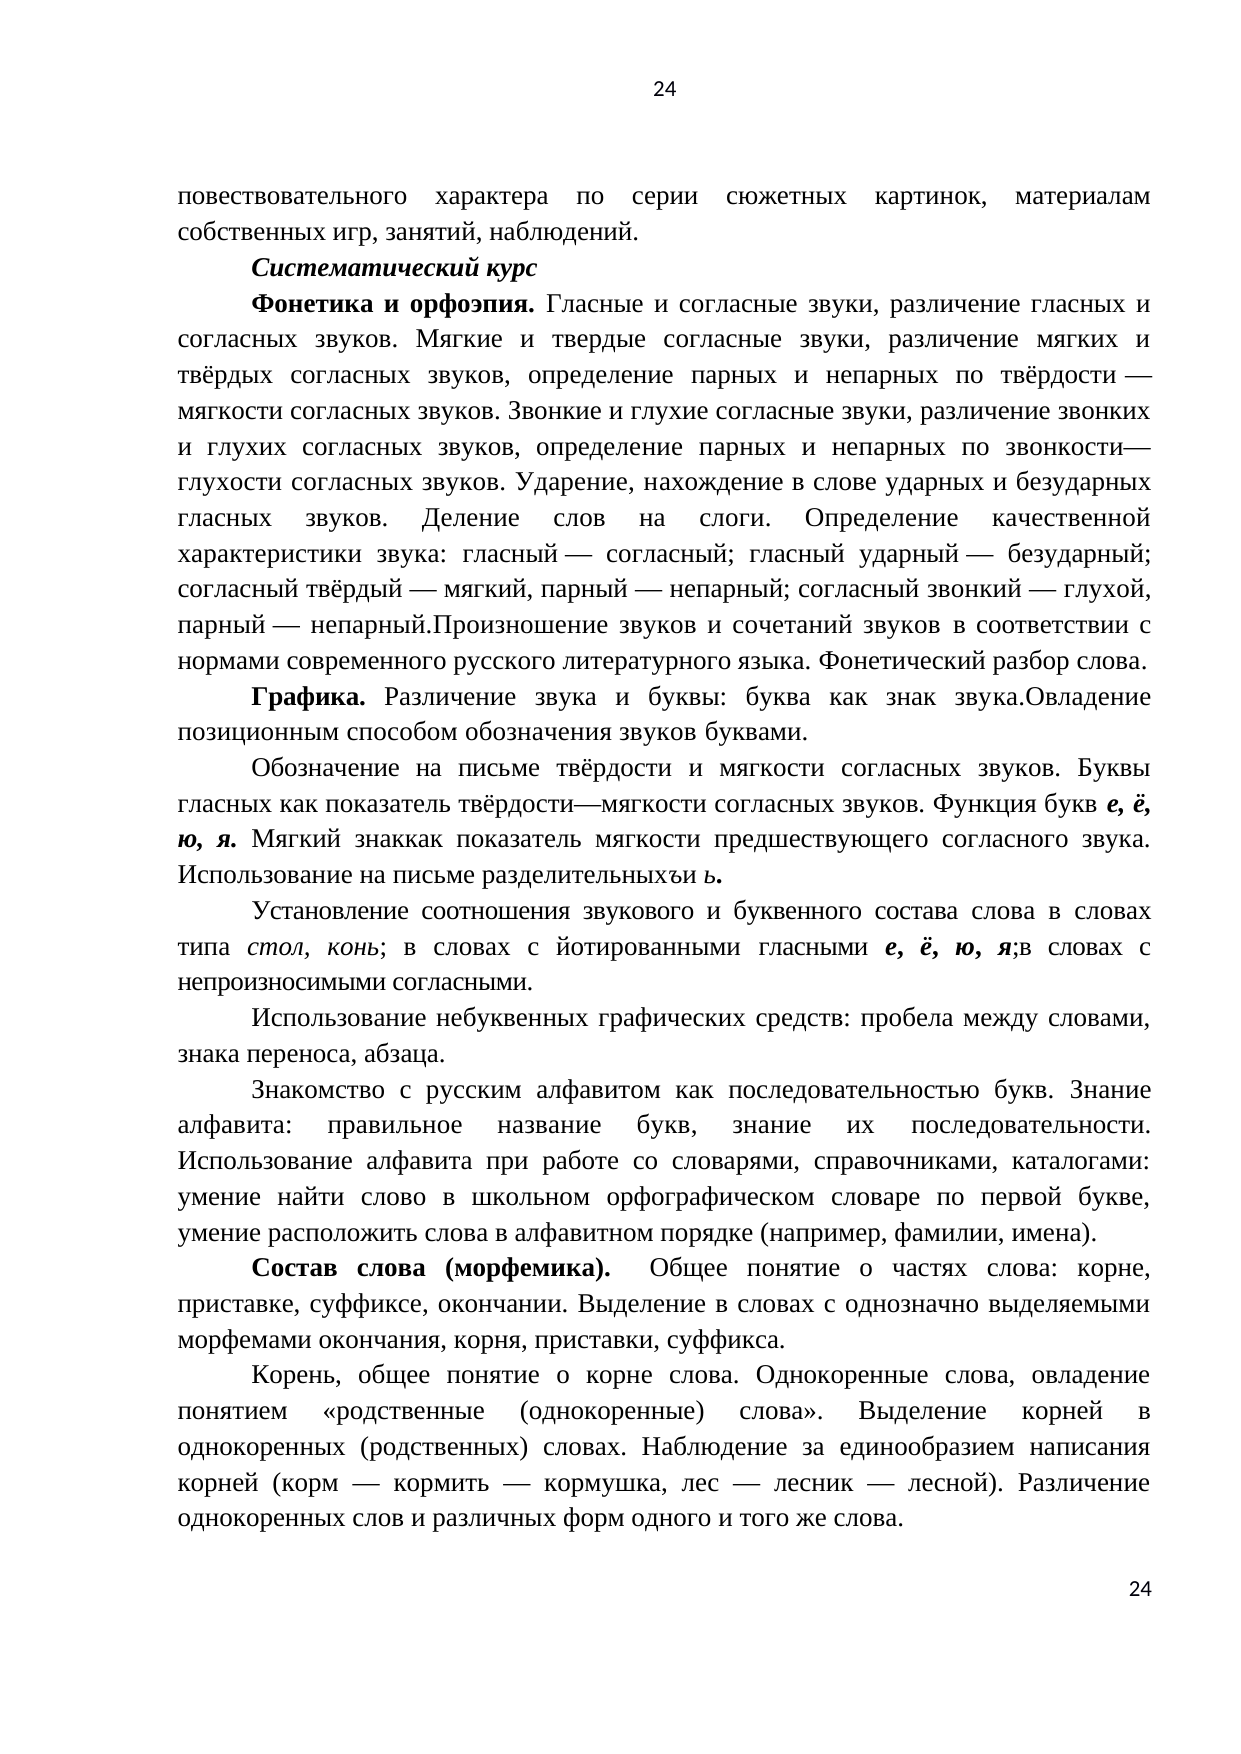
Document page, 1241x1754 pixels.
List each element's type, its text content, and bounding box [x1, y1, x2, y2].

text Использование небуквенных графических средств: пробела между словами, знака переноса, абзаца. [177, 1001, 1152, 1068]
text Систематический курс [177, 251, 1152, 282]
text Графика. Различение звука и буквы: буква как знак звука.Овладение позиционным способом обозначения звуков буквами. [177, 680, 1152, 747]
text Состав слова (морфемика). Общее понятие о частях слова: корне, приставке, суффиксе, окончании. Выделение в словах с однозначно выделяемыми морфемами окончания, корня, приставки, суффикса. [177, 1251, 1152, 1354]
text Знакомство с русским алфавитом как последовательностью букв. Знание алфавита: правильное название букв, знание их последовательности. Использование алфавита при работе со словарями, справочниками, каталогами: умение найти слово в школьном орфографическом словаре по первой букве, умение расположить слова в алфавитном порядке (например, фамилии, имена). [177, 1073, 1152, 1247]
text Фонетика и орфоэпия. Гласные и согласные звуки, различение гласных и согласных звуков. Мягкие и твердые согласные звуки, различение мягких и твёрдых согласных звуков, определение парных и непарных по твёрдости — мягкости согласных звуков. Звонкие и глухие согласные звуки, различение звонких и глухих согласных звуков, определение парных и непарных по звонкости—глухости согласных звуков. Ударение, нахождение в слове ударных и безударных гласных звуков. Деление слов на слоги. Определение качественной характеристики звука: гласный — согласный; гласный ударный — безударный; согласный твёрдый — мягкий, парный — непарный; согласный звонкий — глухой, парный — непарный.Произношение звуков и сочетаний звуков в соответствии с нормами современного русского литературного языка. Фонетический разбор слова. [177, 287, 1152, 675]
text Установление соотношения звукового и буквенного состава слова в словах типа стол, конь; в словах с йотированными гласными е, ё, ю, я;в словах с непроизносимыми согласными. [177, 894, 1152, 997]
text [177, 179, 1152, 246]
text Корень, общее понятие о корне слова. Однокоренные слова, овладение понятием «родственные (однокоренные) слова». Выделение корней в однокоренных (родственных) словах. Наблюдение за единообразием написания корней (корм — кормить — кормушка, лес — лесник — лесной). Различение однокоренных слов и различных форм одного и того же слова. [177, 1358, 1152, 1533]
text Обозначение на письме твёрдости и мягкости согласных звуков. Буквы гласных как показатель твёрдости—мягкости согласных звуков. Функция букв е, ё, ю, я. Мягкий знаккак показатель мягкости предшествующего согласного звука. Использование на письме разделительныхъи ь. [177, 751, 1152, 889]
